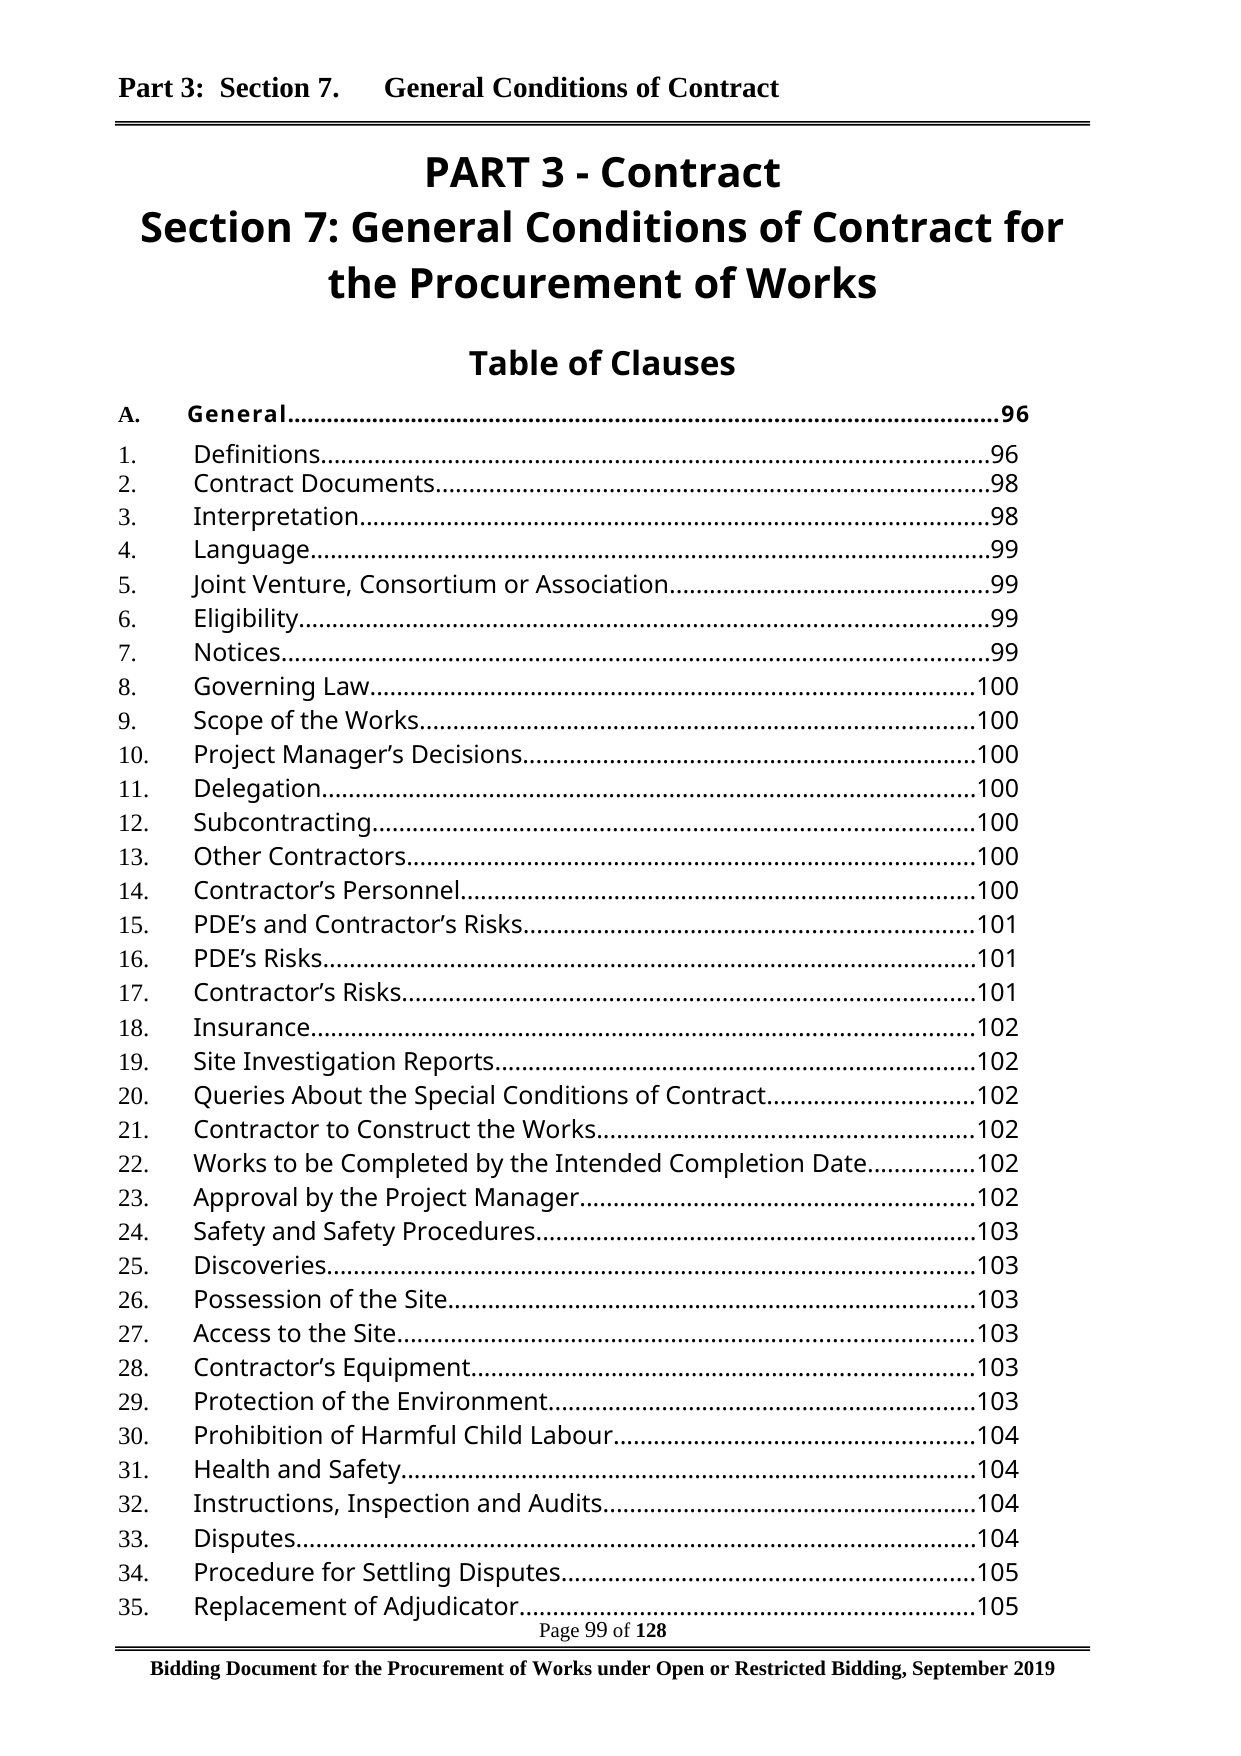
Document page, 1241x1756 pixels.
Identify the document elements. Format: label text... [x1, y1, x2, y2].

list Site Investigation Reports 102 [118, 1043, 1142, 1077]
text Table of Clauses [124, 340, 1081, 385]
text Section 7: General Conditions of Contract for the Procurement of Works [124, 197, 1081, 311]
list General 96 [118, 398, 1142, 429]
list Definitions 96 [118, 441, 1142, 469]
list Language 99 [118, 532, 1142, 566]
list Contractor’s Equipment 103 [118, 1350, 1142, 1384]
list Contractor to Construct the Works 102 [118, 1111, 1142, 1145]
list Replacement of Adjudicator 105 [118, 1588, 1142, 1622]
list Scope of the Works 100 [118, 702, 1142, 737]
list Interpretation 98 [118, 498, 1142, 532]
list Contractor’s Risks 101 [118, 975, 1142, 1009]
text PART 3 - Contract [124, 149, 1081, 197]
list Governing Law 100 [118, 668, 1142, 702]
list Prohibition of Harmful Child Labour 104 [118, 1418, 1142, 1452]
list Project Manager’s Decisions 100 [118, 737, 1142, 771]
list Other Contractors 100 [118, 839, 1142, 873]
list Contract Documents 98 [118, 469, 1142, 498]
list Protection of the Environment 103 [118, 1384, 1142, 1418]
list Safety and Safety Procedures 103 [118, 1213, 1142, 1248]
list Works to be Completed by the Intended Completion Date 102 [118, 1145, 1142, 1179]
list PDE’s and Contractor’s Risks 101 [118, 907, 1142, 941]
list Queries About the Special Conditions of Contract 102 [118, 1077, 1142, 1111]
list Discoveries 103 [118, 1248, 1142, 1282]
list Possession of the Site 103 [118, 1282, 1142, 1316]
list Access to the Site 103 [118, 1316, 1142, 1350]
list Subcontracting 100 [118, 805, 1142, 839]
list Eligibility 99 [118, 600, 1142, 634]
list Instructions, Inspection and Audits 104 [118, 1486, 1142, 1520]
list Disputes 104 [118, 1520, 1142, 1554]
list Joint Venture, Consortium or Association 99 [118, 566, 1142, 600]
list Approval by the Project Manager 102 [118, 1179, 1142, 1213]
list Health and Safety 104 [118, 1452, 1142, 1486]
list Procedure for Settling Disputes 105 [118, 1554, 1142, 1588]
list Insurance 102 [118, 1009, 1142, 1043]
list PDE’s Risks 101 [118, 941, 1142, 975]
list Notices 99 [118, 634, 1142, 668]
list Delegation 100 [118, 771, 1142, 805]
list Contractor’s Personnel 100 [118, 873, 1142, 907]
